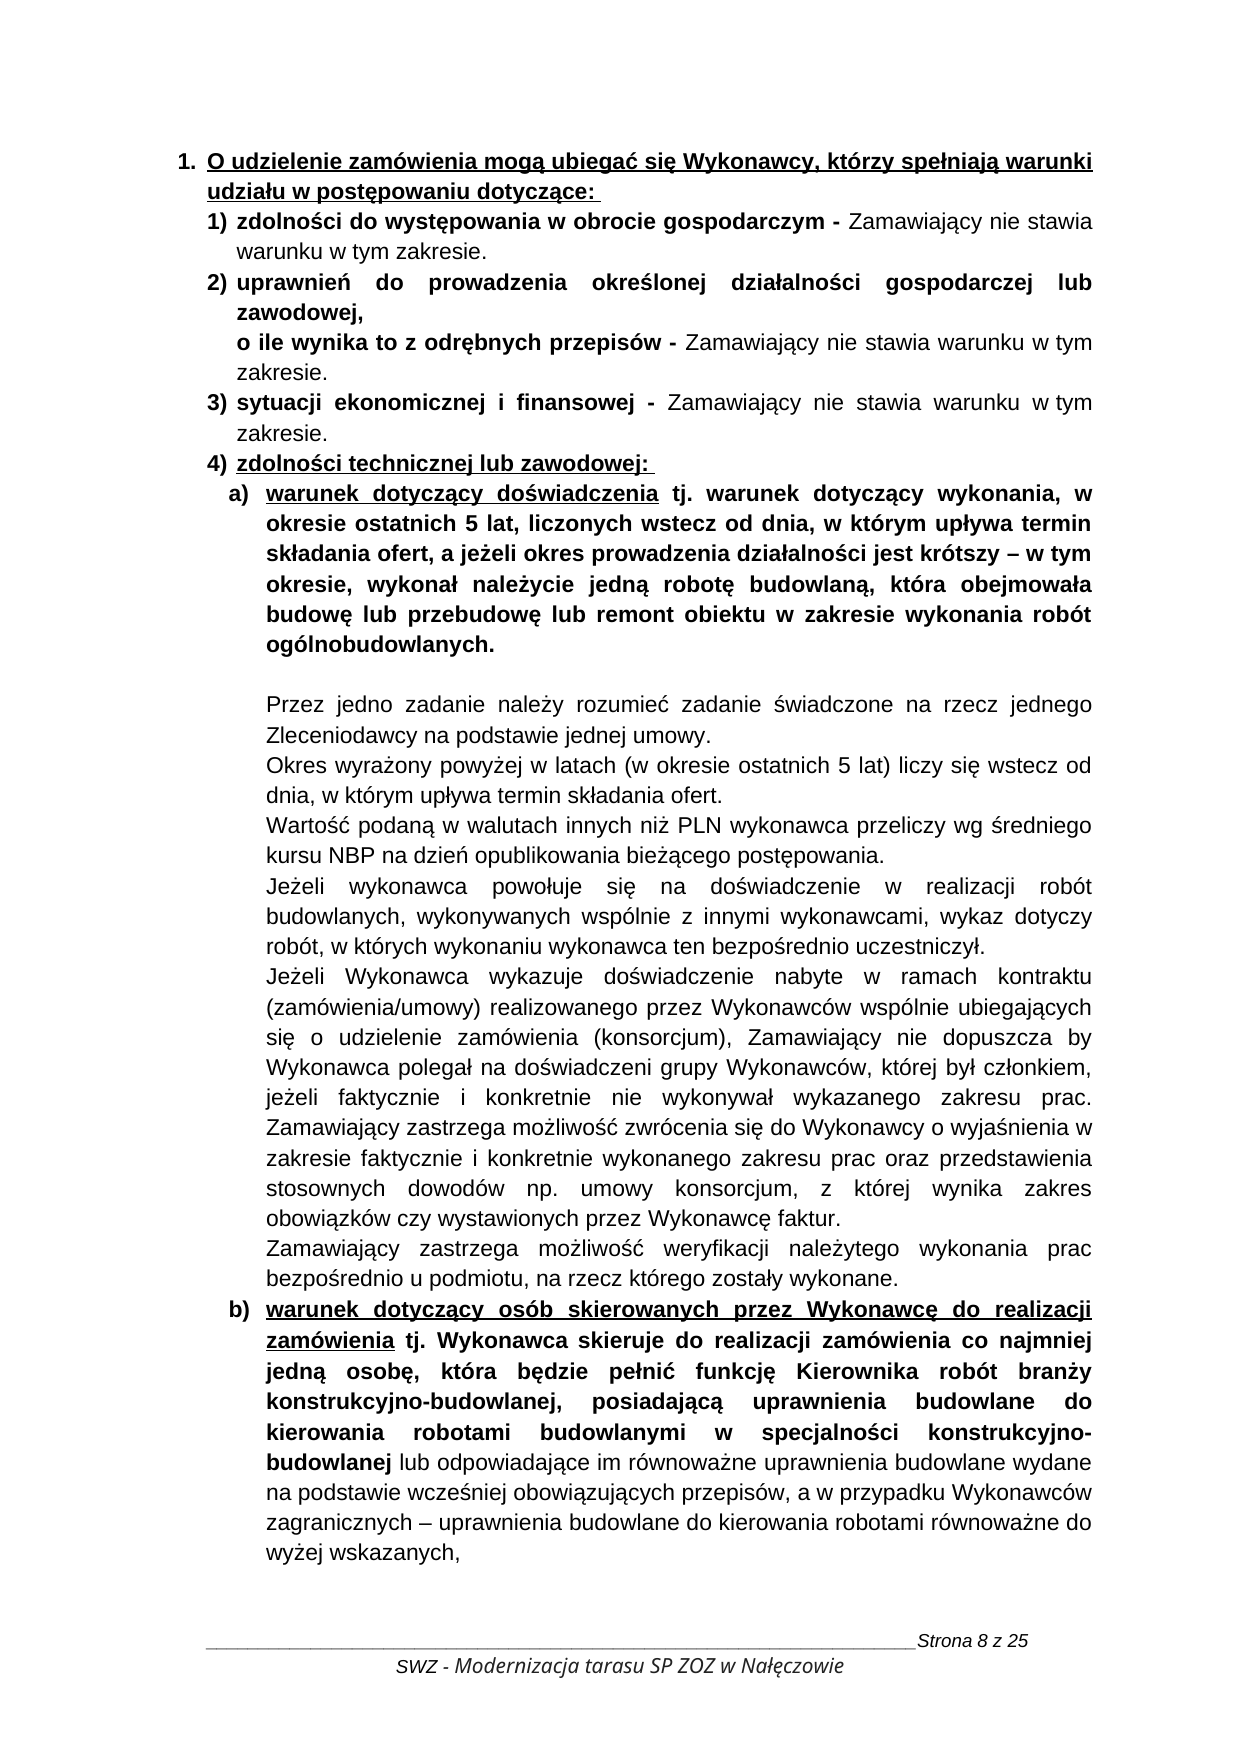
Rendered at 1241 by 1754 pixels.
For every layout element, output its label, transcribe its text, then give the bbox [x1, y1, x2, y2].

list Okres wyrażony powyżej w latach (w okresie ostatnich 5 lat) liczy się wstecz od dnia, w którym upływa termin składania ofert. [266, 752, 1092, 808]
list Zamawiający zastrzega możliwość weryfikacji należytego wykonania prac bezpośrednio u podmiotu, na rzecz którego zostały wykonane. [266, 1235, 1092, 1292]
list warunek dotyczący osób skierowanych przez Wykonawcę do realizacji zamówienia tj. Wykonawca skieruje do realizacji zamówienia co najmniej jedną osobę, która będzie pełnić funkcję Kierownika robót branży konstrukcyjno-budowlanej, posiadającą uprawnienia budowlane do kierowania robotami budowlanymi w specjalności konstrukcyjno-budowlanej lub odpowiadające im równoważne uprawnienia budowlane wydane na podstawie wcześniej obowiązujących przepisów, a w przypadku Wykonawców zagranicznych – uprawnienia budowlane do kierowania robotami równoważne do wyżej wskazanych, [228, 1296, 1092, 1566]
list uprawnień do prowadzenia określonej działalności gospodarczej lub zawodowej, o ile wynika to z odrębnych przepisów - Zamawiający nie stawia warunku w tym zakresie. [207, 268, 1092, 386]
list Jeżeli wykonawca powołuje się na doświadczenie w realizacji robót budowlanych, wykonywanych wspólnie z innymi wykonawcami, wykaz dotyczy robót, w których wykonaniu wykonawca ten bezpośrednio uczestniczył. [266, 873, 1092, 959]
list sytuacji ekonomicznej i finansowej - Zamawiający nie stawia warunku w tym zakresie. [207, 389, 1092, 446]
list O udzielenie zamówienia mogą ubiegać się Wykonawcy, którzy spełniają warunki udziału w postępowaniu dotyczące: [177, 148, 1092, 204]
list zdolności technicznej lub zawodowej: [207, 450, 1092, 476]
list Wartość podaną w walutach innych niż PLN wykonawca przeliczy wg średniego kursu NBP na dzień opublikowania bieżącego postępowania. [266, 812, 1092, 869]
list zdolności do występowania w obrocie gospodarczym - Zamawiający nie stawia warunku w tym zakresie. [207, 208, 1092, 265]
text Przez jedno zadanie należy rozumieć zadanie świadczone na rzecz jednego Zleceniodawcy na podstawie jednej umowy. [266, 691, 1092, 748]
list Jeżeli Wykonawca wykazuje doświadczenie nabyte w ramach kontraktu (zamówienia/umowy) realizowanego przez Wykonawców wspólnie ubiegających się o udzielenie zamówienia (konsorcjum), Zamawiający nie dopuszcza by Wykonawca polegał na doświadczeni grupy Wykonawców, której był członkiem, jeżeli faktycznie i konkretnie nie wykonywał wykazanego zakresu prac. Zamawiający zastrzega możliwość zwrócenia się do Wykonawcy o wyjaśnienia w zakresie faktycznie i konkretnie wykonanego zakresu prac oraz przedstawienia stosownych dowodów np. umowy konsorcjum, z której wynika zakres obowiązków czy wystawionych przez Wykonawcę faktur. [266, 963, 1092, 1231]
list warunek dotyczący doświadczenia tj. warunek dotyczący wykonania, w okresie ostatnich 5 lat, liczonych wstecz od dnia, w którym upływa termin składania ofert, a jeżeli okres prowadzenia działalności jest krótszy – w tym okresie, wykonał należycie jedną robotę budowlaną, która obejmowała budowę lub przebudowę lub remont obiektu w zakresie wykonania robót ogólnobudowlanych. [228, 480, 1092, 657]
